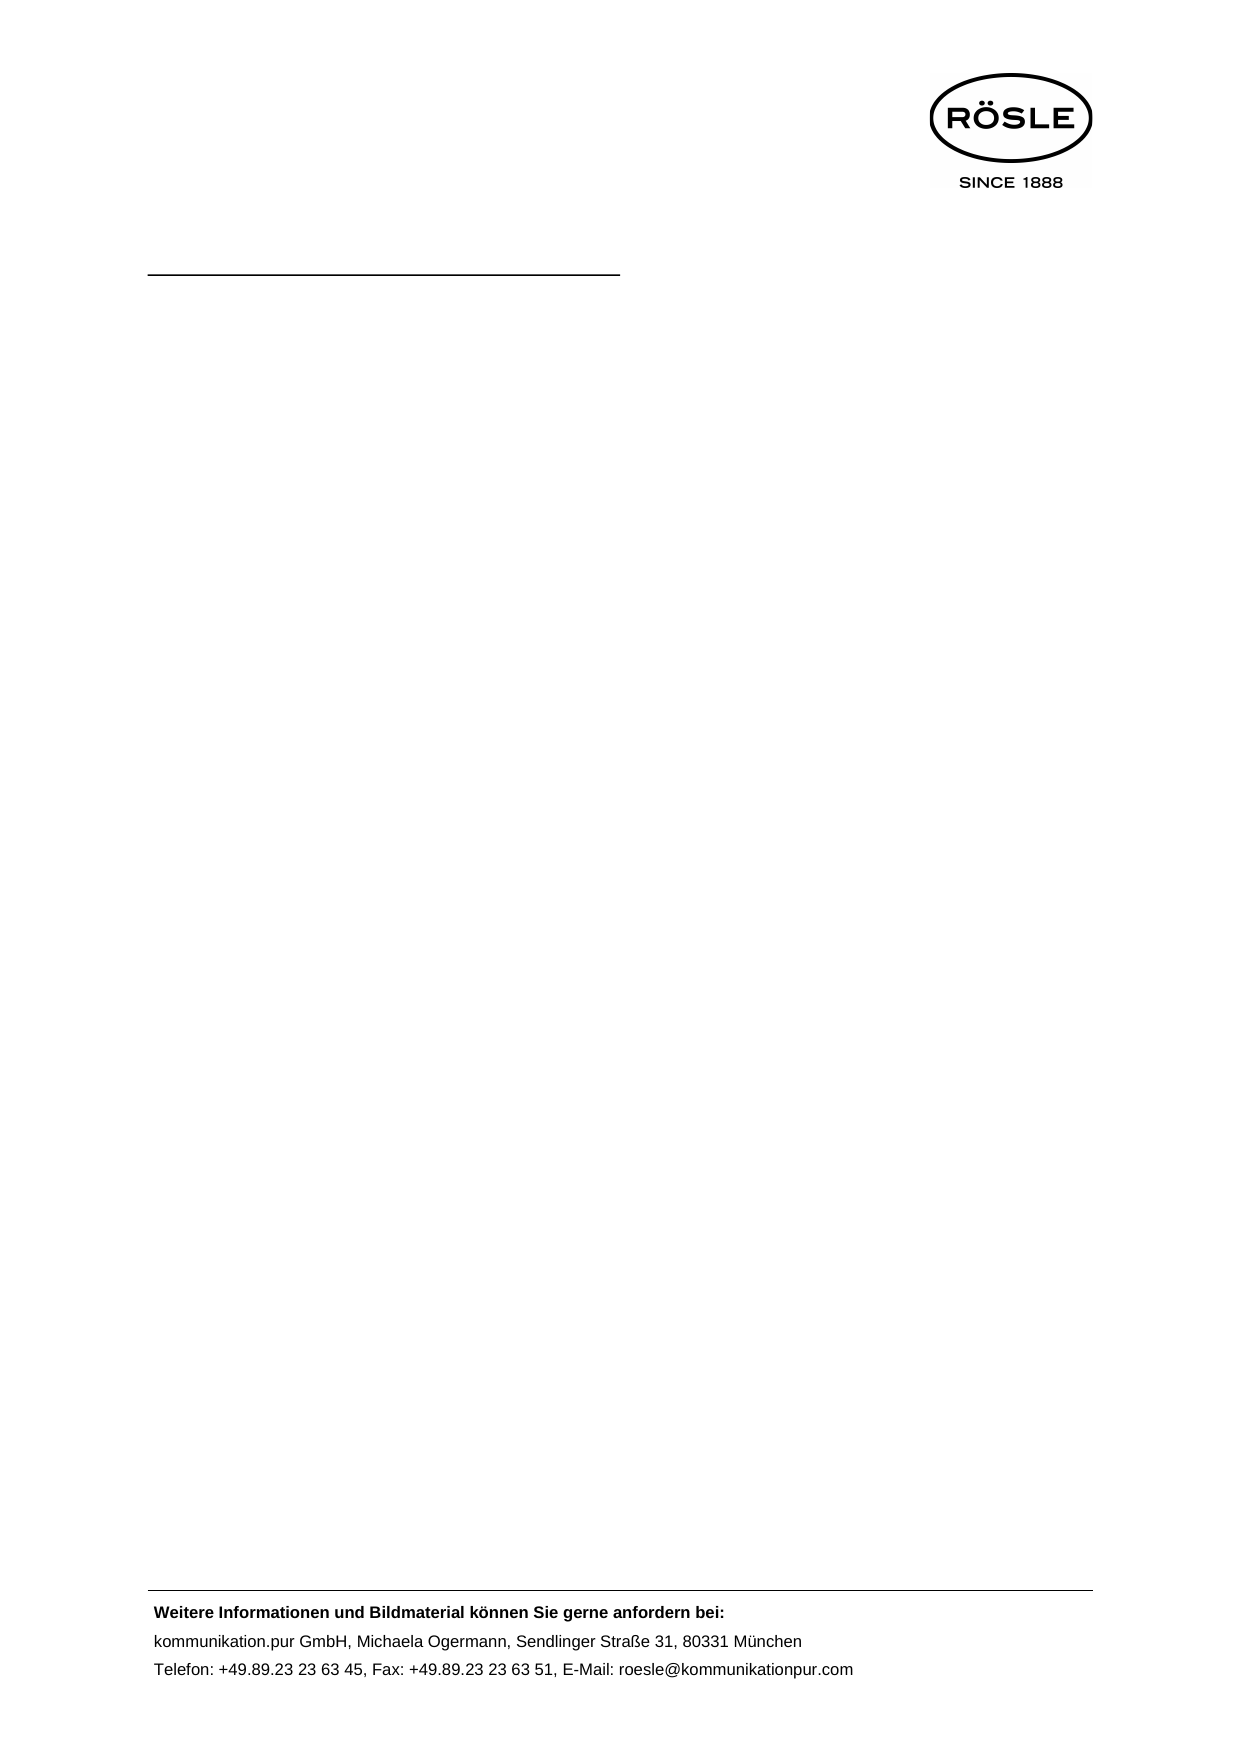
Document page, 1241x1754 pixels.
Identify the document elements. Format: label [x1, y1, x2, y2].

picture [929, 73, 1093, 188]
